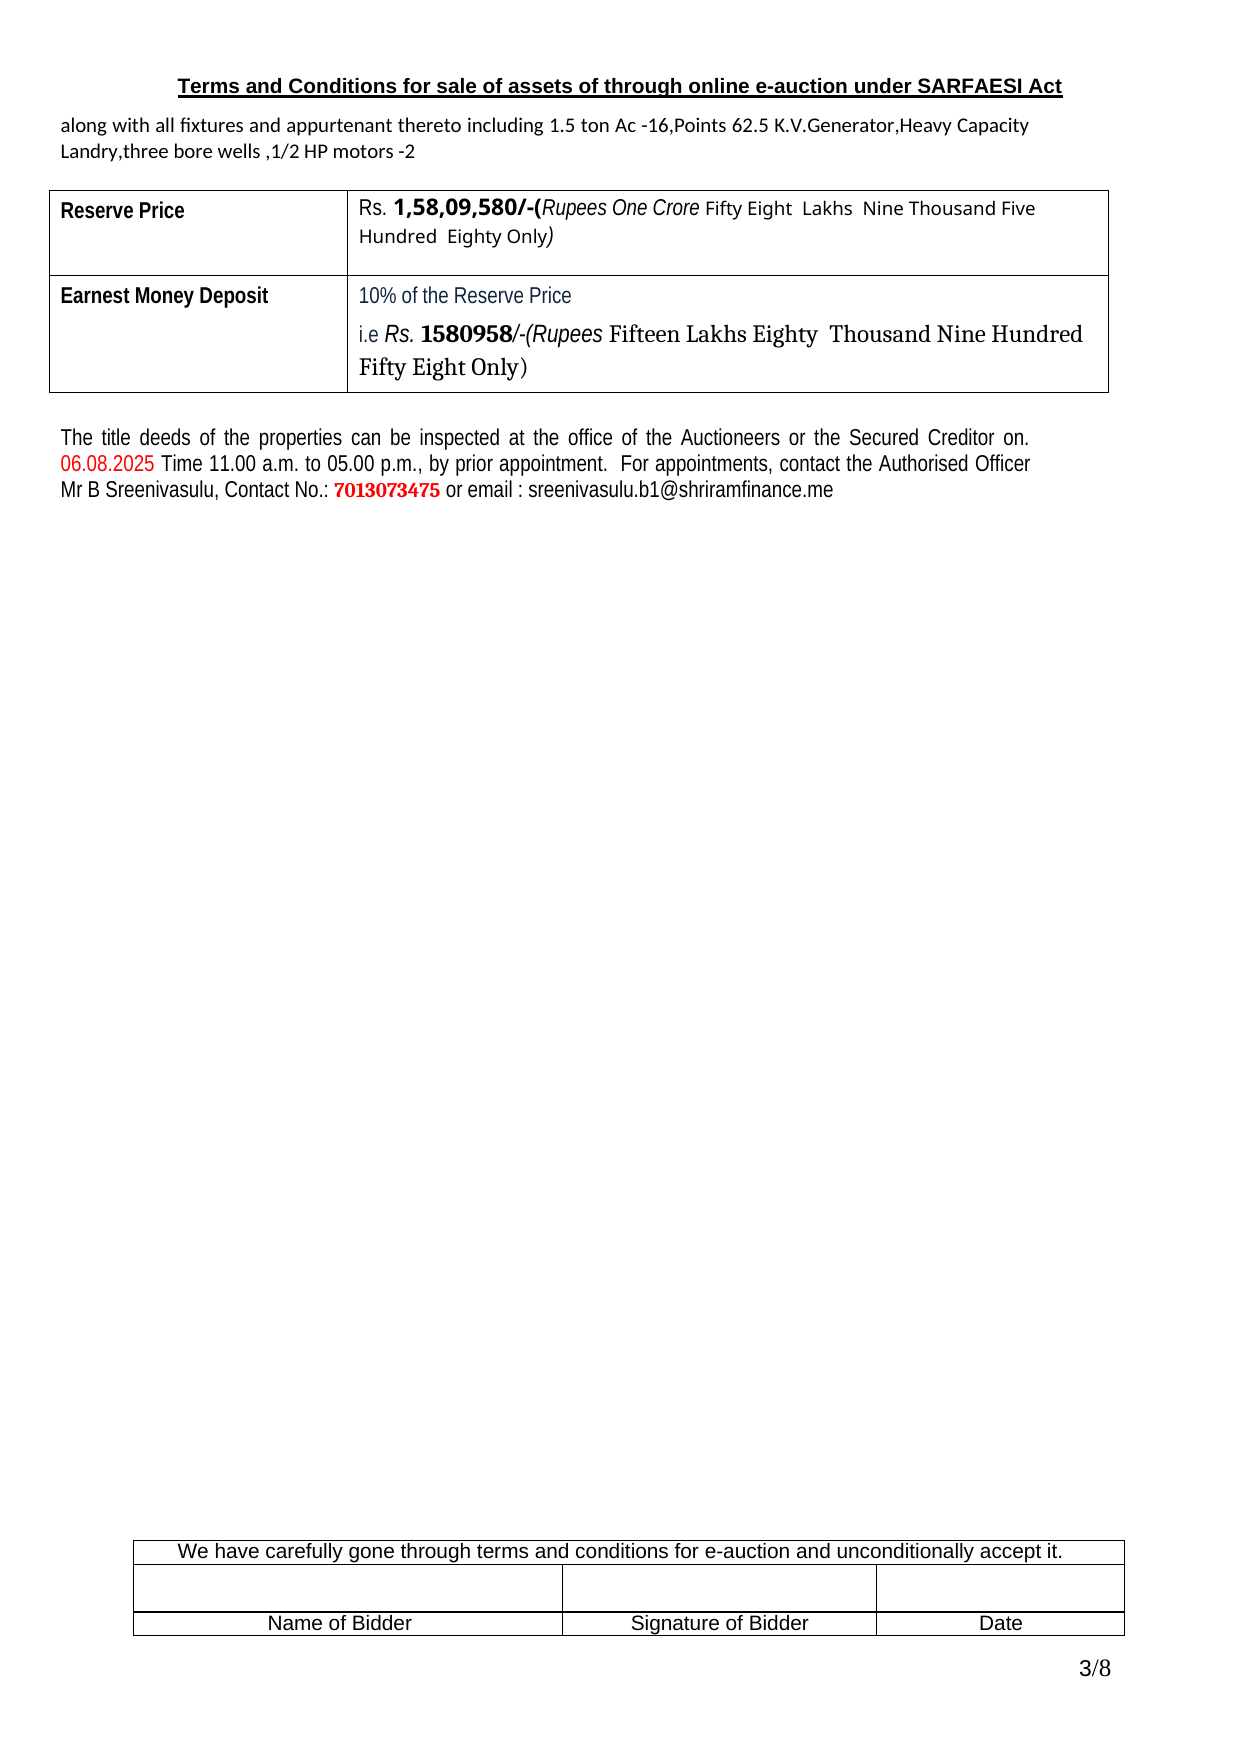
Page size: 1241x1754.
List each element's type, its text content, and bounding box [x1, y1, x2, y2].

table_cell Earnest Money Deposit [50, 276, 347, 392]
table_cell 10% of the Reserve Price i.e Rs. 1580958/-(Rupees Fifteen Lakhs Eighty Thousand Nine Hundred Fifty Eight Only) [348, 276, 1108, 392]
table_header Reserve Price [50, 191, 347, 275]
table_header Rs. 1,58,09,580/-(Rupees One Crore Fifty Eight Lakhs Nine Thousand Five Hundred Eighty Only) [348, 191, 1108, 275]
text The title deeds of the properties can be inspected at the office of the Auctioneers or the Secured Creditor on. 06.08.2025 Time 11.00 a.m. to 05.00 p.m., by prior appointment. For appointments, contact the Authorised Officer Mr B Sreenivasulu, Contact No.: 7013073475 or email : sreenivasulu.b1@shriramfinance.me [60, 423, 1031, 503]
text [60, 112, 1031, 163]
